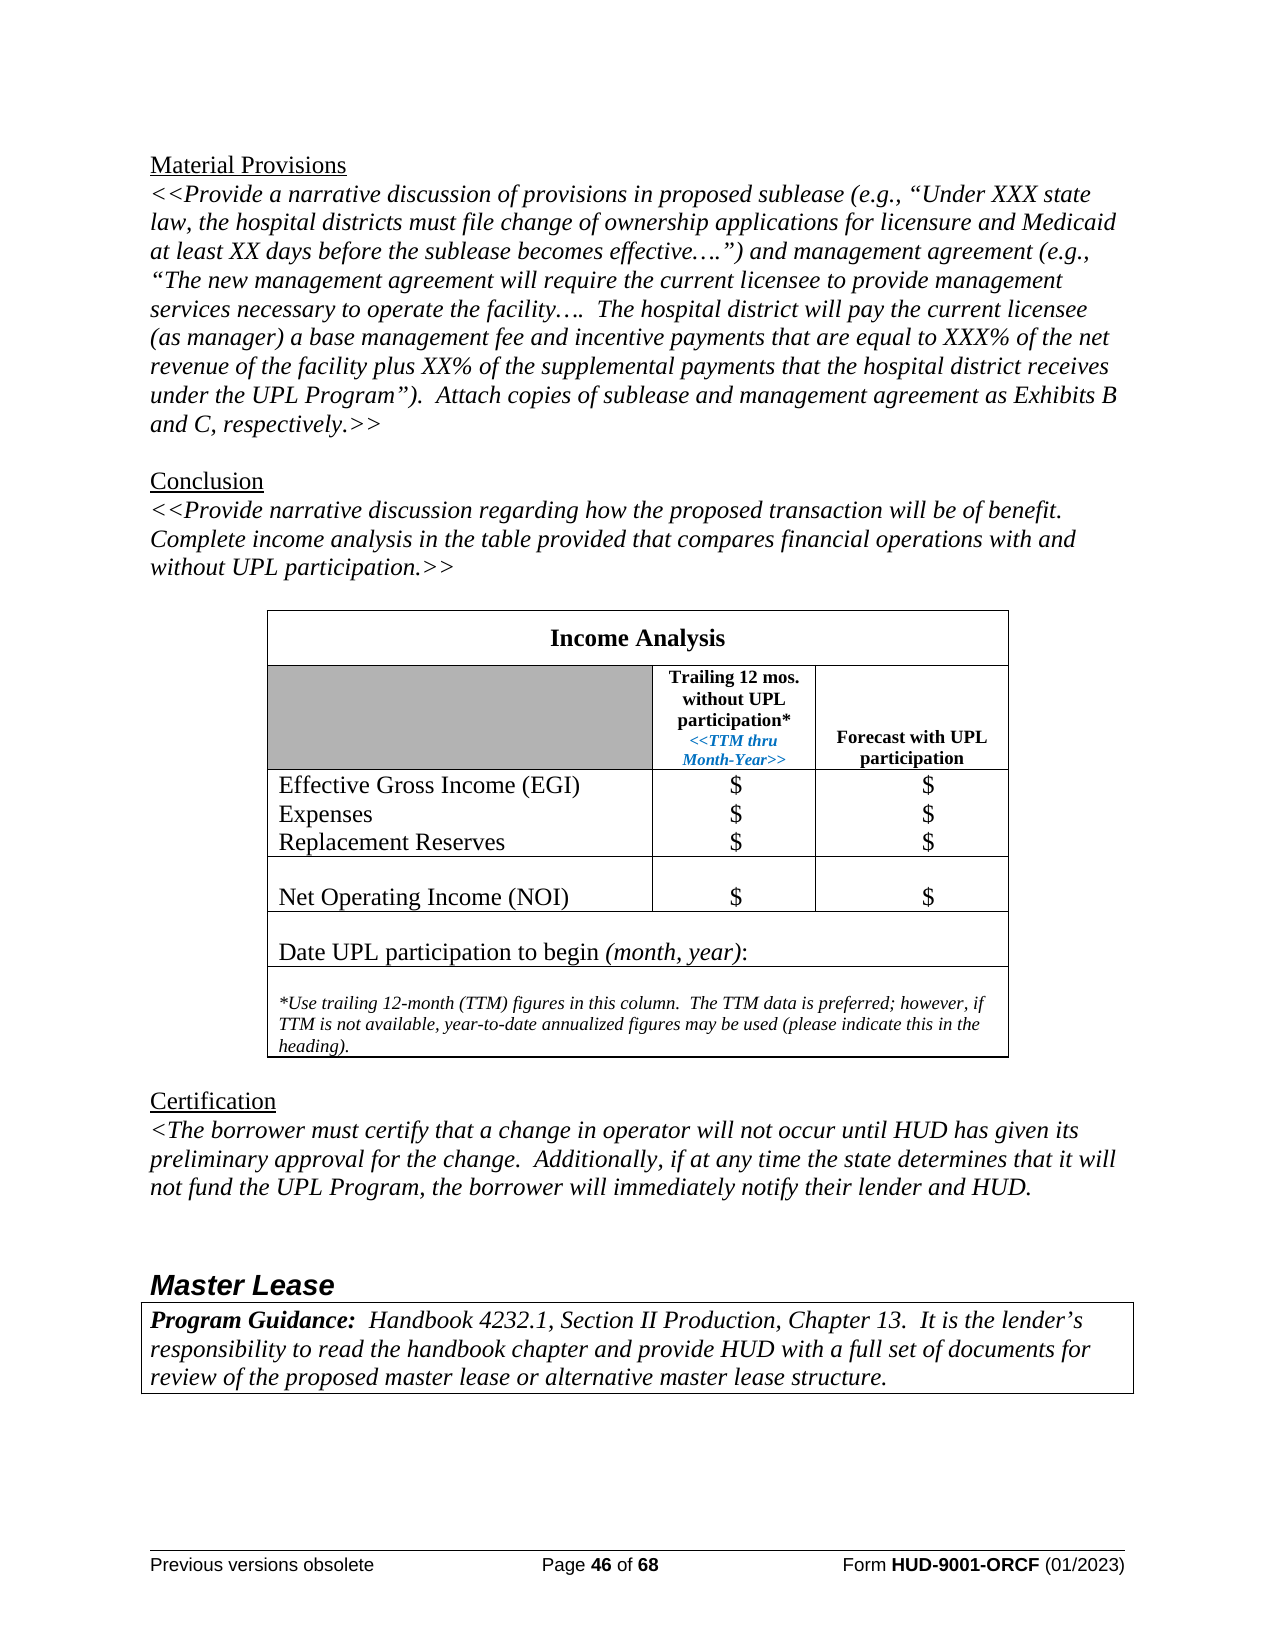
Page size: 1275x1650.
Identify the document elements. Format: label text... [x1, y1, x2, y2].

text <<Provide narrative discussion regarding how the proposed transaction will be of benefit. Complete income analysis in the table provided that compares financial operations with and without UPL participation.>> [150, 495, 1125, 581]
table_cell $ [653, 857, 815, 911]
table_cell Date UPL participation to begin (month, year): [268, 912, 1008, 966]
table_cell Expenses [268, 799, 652, 827]
table_cell Replacement Reserves [268, 828, 652, 856]
table_cell $ [653, 770, 815, 799]
text Program Guidance: Handbook 4232.1, Section II Production, Chapter 13. It is the lender’s responsibility to read the handbook chapter and provide HUD with a full set of documents for review of the proposed master lease or alternative master lease structure. [142, 1303, 1133, 1393]
table_cell $ [816, 828, 1008, 856]
table_cell $ [816, 770, 1008, 799]
table_cell Trailing 12 mos. without UPL participation* <<TTM thru Month-Year>> [653, 666, 815, 769]
table_cell Effective Gross Income (EGI) [268, 770, 652, 799]
table_header Income Analysis [268, 611, 1008, 665]
table_cell $ [816, 799, 1008, 827]
text <The borrower must certify that a change in operator will not occur until HUD has given its preliminary approval for the change. Additionally, if at any time the state determines that it will not fund the UPL Program, the borrower will immediately notify their lender and HUD. [150, 1115, 1125, 1201]
table_cell [268, 666, 652, 769]
table_cell Forecast with UPL participation [816, 666, 1008, 769]
subtitle Master Lease [150, 1268, 1125, 1302]
table_cell $ [816, 857, 1008, 911]
table_cell Net Operating Income (NOI) [268, 857, 652, 911]
text Conclusion [150, 466, 1125, 495]
text Certification [150, 1086, 1125, 1115]
table_cell $ [653, 828, 815, 856]
text Material Provisions [150, 150, 1125, 179]
text <<Provide a narrative discussion of provisions in proposed sublease (e.g., “Under XXX state law, the hospital districts must file change of ownership applications for licensure and Medicaid at least XX days before the sublease becomes effective….”) and management agreement (e.g., “The new management agreement will require the current licensee to provide management services necessary to operate the facility…. The hospital district will pay the current licensee (as manager) a base management fee and incentive payments that are equal to XXX% of the net revenue of the facility plus XX% of the supplemental payments that the hospital district receives under the UPL Program”). Attach copies of sublease and management agreement as Exhibits B and C, respectively.>> [150, 179, 1125, 437]
table_cell *Use trailing 12-month (TTM) figures in this column. The TTM data is preferred; however, if TTM is not available, year-to-date annualized figures may be used (please indicate this in the heading). [268, 967, 1008, 1056]
table_cell $ [653, 799, 815, 827]
